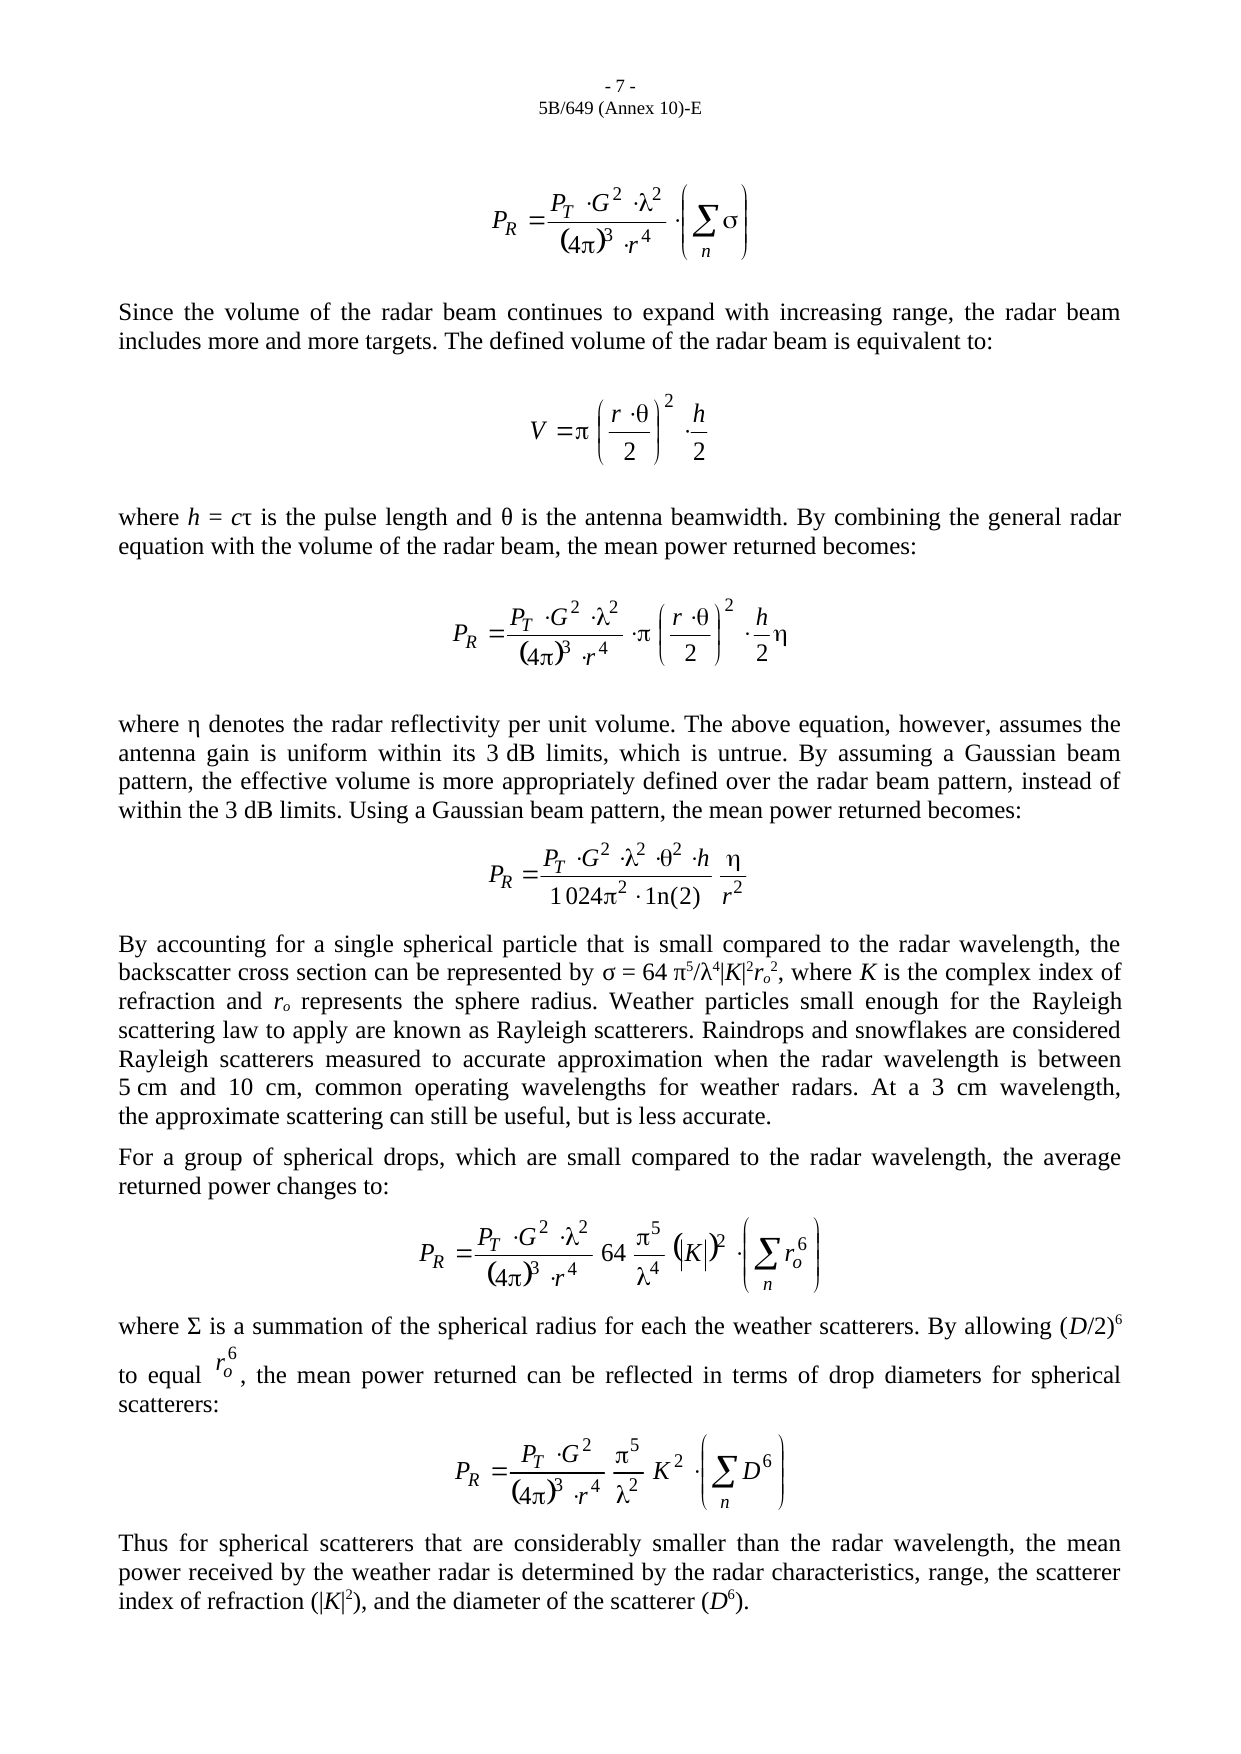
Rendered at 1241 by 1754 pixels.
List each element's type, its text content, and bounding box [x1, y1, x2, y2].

text Since the volume of the radar beam continues to expand with increasing range, the radar beam includes more and more targets. The defined volume of the radar beam is equivalent to: [118, 297, 1122, 354]
text For a group of spherical drops, which are small compared to the radar wavelength, the average returned power changes to: [118, 1142, 1122, 1200]
text By accounting for a single spherical particle that is small compared to the radar wavelength, the backscatter cross section can be represented by σ = 64 π5/λ4|K|2ro2, where K is the complex index of refraction and ro represents the sphere radius. Weather particles small enough for the Rayleigh scattering law to apply are known as Rayleigh scatterers. Raindrops and snowflakes are considered Rayleigh scatterers measured to accurate approximation when the radar wavelength is between and , common operating wavelengths for weather radars. At a wavelength, the approximate scattering can still be useful, but is less accurate. [118, 929, 1122, 1130]
text where h = cτ is the pulse length and θ is the antenna beamwidth. By combining the general radar equation with the volume of the radar beam, the mean power returned becomes: [118, 502, 1122, 560]
text where Σ is a summation of the spherical radius for each the weather scatterers. By allowing (D/2)6 to equal , the mean power returned can be reflected in terms of drop diameters for spherical scatterers: [118, 1311, 1122, 1417]
text where η denotes the radar reflectivity per unit volume. The above equation, however, assumes the antenna gain is uniform within its 3 dB limits, which is untrue. By assuming a Gaussian beam pattern, the effective volume is more appropriately defined over the radar beam pattern, instead of within the 3 dB limits. Using a Gaussian beam pattern, the mean power returned becomes: [118, 709, 1122, 824]
text Thus for spherical scatterers that are considerably smaller than the radar wavelength, the mean power received by the weather radar is determined by the radar characteristics, range, the scatterer index of refraction (|K|2), and the diameter of the scatterer (D6). [118, 1528, 1122, 1615]
